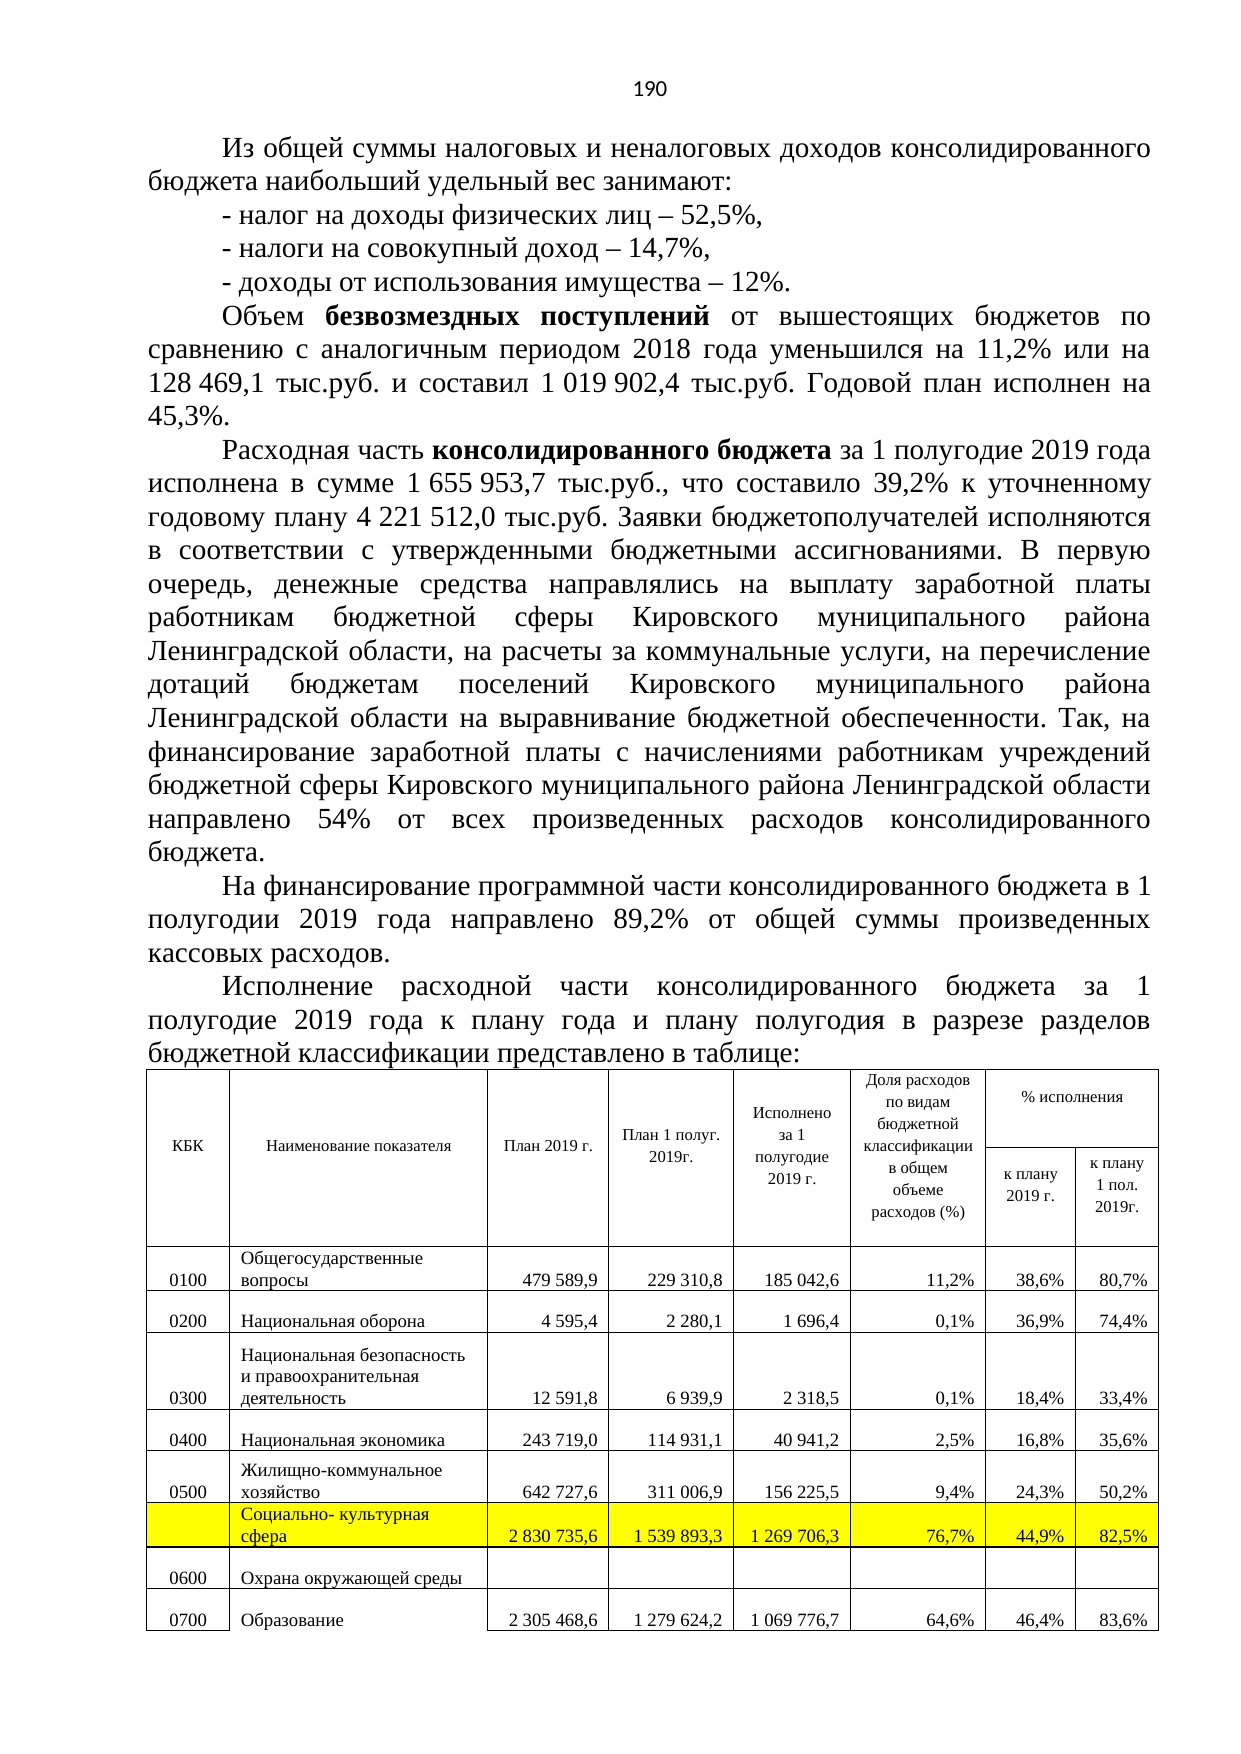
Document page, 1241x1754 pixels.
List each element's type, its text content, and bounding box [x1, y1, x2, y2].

table_header Наименование показателя [230, 1070, 487, 1246]
table_cell к плану 1 пол. 2019г. [1076, 1148, 1158, 1246]
table_header Доля расходов по видам бюджетной классификации в общем объеме расходов (%) [851, 1070, 985, 1246]
table_cell 156 225,5 [734, 1451, 850, 1502]
text Расходная часть консолидированного бюджета за 1 полугодие 2019 года исполнена в сумме 1 655 953,7 тыс.руб., что составило 39,2% к уточненному годовому плану 4 221 512,0 тыс.руб. Заявки бюджетополучателей исполняются в соответствии с утвержденными бюджетными ассигнованиями. В первую очередь, денежные средства направлялись на выплату заработной платы работникам бюджетной сферы Кировского муниципального района Ленинградской области, на расчеты за коммунальные услуги, на перечисление дотаций бюджетам поселений Кировского муниципального района Ленинградской области на выравнивание бюджетной обеспеченности. Так, на финансирование заработной платы с начислениями работникам учреждений бюджетной сферы Кировского муниципального района Ленинградской области направлено 54% от всех произведенных расходов консолидированного бюджета. [148, 432, 1152, 868]
table_cell Социально- культурная сфера [230, 1503, 487, 1546]
table_cell 311 006,9 [609, 1451, 733, 1502]
table_cell 9,4% [851, 1451, 985, 1502]
table_cell 1 269 706,3 [734, 1503, 850, 1546]
table_cell Общегосударственные вопросы [230, 1247, 487, 1290]
table_header КБК [147, 1070, 229, 1246]
table_header План 2019 г. [488, 1070, 608, 1246]
table_cell 33,4% [1076, 1333, 1158, 1408]
text Из общей суммы налоговых и неналоговых доходов консолидированного бюджета наибольший удельный вес занимают: [148, 130, 1152, 197]
table_cell 76,7% [851, 1503, 985, 1546]
table_cell 114 931,1 [609, 1410, 733, 1450]
text На финансирование программной части консолидированного бюджета в 1 полугодии 2019 года направлено 89,2% от общей суммы произведенных кассовых расходов. [148, 868, 1152, 968]
table_cell Национальная оборона [230, 1291, 487, 1332]
table_cell 0300 [147, 1333, 229, 1408]
table_cell 0700 [147, 1589, 229, 1630]
text Объем безвозмездных поступлений от вышестоящих бюджетов по сравнению с аналогичным периодом 2018 года уменьшился на 11,2% или на 128 469,1 тыс.руб. и составил 1 019 902,4 тыс.руб. Годовой план исполнен на 45,3%. [148, 298, 1152, 432]
table_cell 11,2% [851, 1247, 985, 1290]
table_cell 243 719,0 [488, 1410, 608, 1450]
table_cell 0400 [147, 1410, 229, 1450]
table_cell 2,5% [851, 1410, 985, 1450]
table_cell 6 939,9 [609, 1333, 733, 1408]
table_cell 229 310,8 [609, 1247, 733, 1290]
text - доходы от использования имущества – 12%. [148, 264, 1152, 298]
table_cell 1 069 776,7 [734, 1589, 850, 1630]
table_cell [609, 1548, 733, 1588]
table_cell 0600 [147, 1548, 229, 1588]
table_cell Охрана окружающей среды [230, 1548, 487, 1588]
table_cell 2 318,5 [734, 1333, 850, 1408]
table_cell 50,2% [1076, 1451, 1158, 1502]
table_cell 0500 [147, 1451, 229, 1502]
table_cell [1076, 1548, 1158, 1588]
table_cell 46,4% [986, 1589, 1075, 1630]
table_cell 64,6% [851, 1589, 985, 1630]
table_cell 0200 [147, 1291, 229, 1332]
text - налог на доходы физических лиц – 52,5%, [148, 197, 1152, 231]
table_cell 35,6% [1076, 1410, 1158, 1450]
table_cell 2 305 468,6 [488, 1589, 608, 1630]
table_cell 16,8% [986, 1410, 1075, 1450]
table_cell 2 280,1 [609, 1291, 733, 1332]
table_cell 40 941,2 [734, 1410, 850, 1450]
table_header Исполнено за 1 полугодие 2019 г. [734, 1070, 850, 1246]
table_cell 12 591,8 [488, 1333, 608, 1408]
table_cell 24,3% [986, 1451, 1075, 1502]
table_cell [488, 1548, 608, 1588]
table_cell 0100 [147, 1247, 229, 1290]
table_cell 18,4% [986, 1333, 1075, 1408]
table_cell 185 042,6 [734, 1247, 850, 1290]
table_cell Национальная безопасность и правоохранительная деятельность [230, 1333, 487, 1408]
table_cell [986, 1548, 1075, 1588]
table_cell 642 727,6 [488, 1451, 608, 1502]
table_header % исполнения [986, 1070, 1158, 1147]
table_cell [851, 1548, 985, 1588]
table_cell 2 830 735,6 [488, 1503, 608, 1546]
table_header План 1 полуг. 2019г. [609, 1070, 733, 1246]
table_cell Жилищно-коммунальное хозяйство [230, 1451, 487, 1502]
text Исполнение расходной части консолидированного бюджета за 1 полугодие 2019 года к плану года и плану полугодия в разрезе разделов бюджетной классификации представлено в таблице: [148, 968, 1152, 1069]
table_cell 44,9% [986, 1503, 1075, 1546]
table_cell к плану 2019 г. [986, 1148, 1075, 1246]
table_cell [147, 1503, 229, 1546]
table_cell 1 539 893,3 [609, 1503, 733, 1546]
table_cell Образование [230, 1589, 487, 1630]
table_cell 36,9% [986, 1291, 1075, 1332]
table_cell 83,6% [1076, 1589, 1158, 1630]
text - налоги на совокупный доход – 14,7%, [148, 231, 1152, 264]
table_cell 4 595,4 [488, 1291, 608, 1332]
table_cell 1 279 624,2 [609, 1589, 733, 1630]
table_cell [734, 1548, 850, 1588]
table_cell 0,1% [851, 1291, 985, 1332]
table_cell 82,5% [1076, 1503, 1158, 1546]
table_cell 74,4% [1076, 1291, 1158, 1332]
table_cell 0,1% [851, 1333, 985, 1408]
table_cell 479 589,9 [488, 1247, 608, 1290]
table_cell 38,6% [986, 1247, 1075, 1290]
table_cell Национальная экономика [230, 1410, 487, 1450]
table_cell 1 696,4 [734, 1291, 850, 1332]
table_cell 80,7% [1076, 1247, 1158, 1290]
